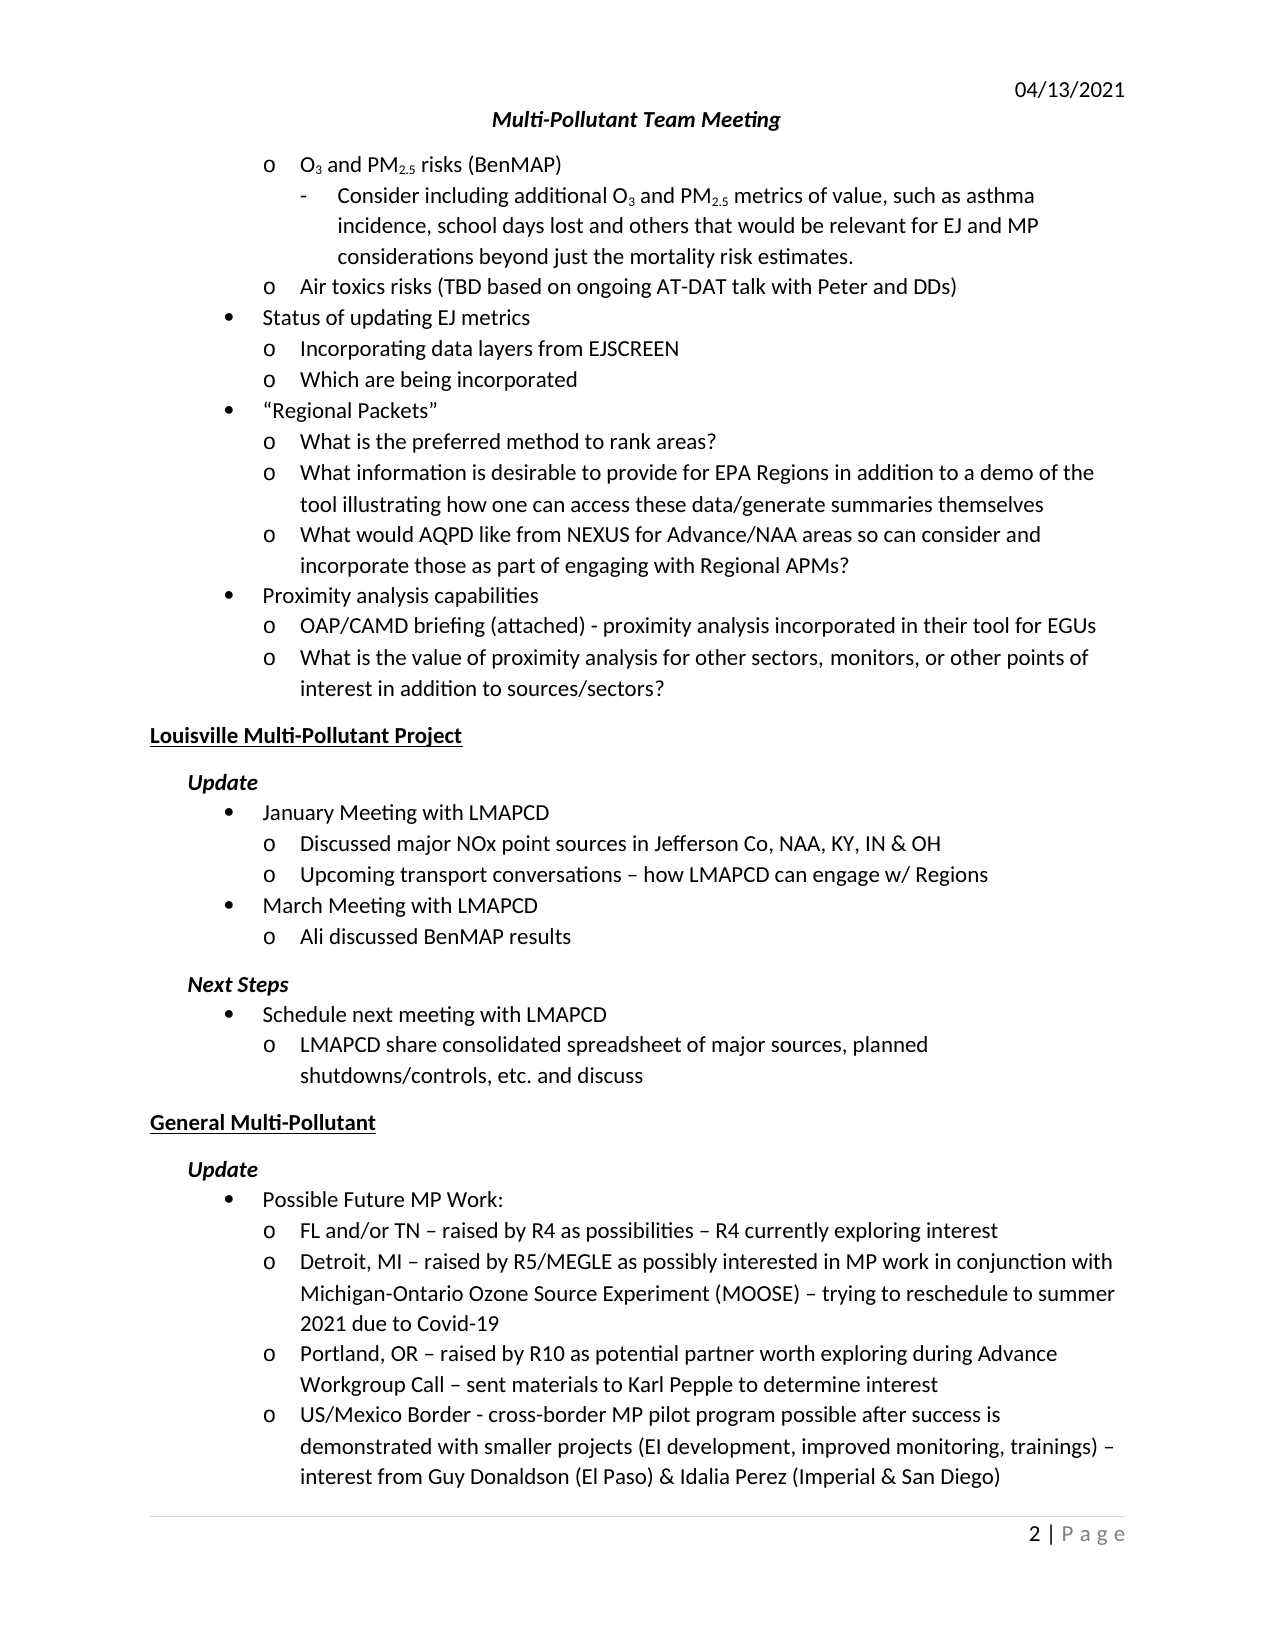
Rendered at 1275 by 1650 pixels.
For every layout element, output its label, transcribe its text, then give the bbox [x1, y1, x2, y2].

list Proximity analysis capabilities [225, 581, 1125, 609]
text Update [187, 768, 1125, 796]
list LMAPCD share consolidated spreadsheet of major sources, planned shutdowns/controls, etc. and discuss [262, 1030, 1125, 1090]
text Update [187, 1155, 1125, 1183]
text General Multi-Pollutant [150, 1108, 1125, 1137]
list Incorporating data layers from EJSCREEN [262, 334, 1125, 363]
list Possible Future MP Work: [225, 1186, 1125, 1214]
list Air toxics risks (TBD based on ongoing AT-DAT talk with Peter and DDs) [262, 272, 1125, 301]
list What is the value of proximity analysis for other sectors, monitors, or other points of interest in addition to sources/sectors? [262, 643, 1125, 702]
list What is the preferred method to rank areas? [262, 427, 1125, 456]
list Consider including additional O3 and PM2.5 metrics of value, such as asthma incidence, school days lost and others that would be relevant for EJ and MP considerations beyond just the mortality risk estimates. [300, 181, 1125, 270]
list Detroit, MI – raised by R5/MEGLE as possibly interested in MP work in conjunction with Michigan-Ontario Ozone Source Experiment (MOOSE) – trying to reschedule to summer 2021 due to Covid-19 [262, 1247, 1125, 1337]
list March Meeting with LMAPCD [225, 892, 1125, 919]
list Which are being incorporated [262, 365, 1125, 394]
text Louisville Multi-Pollutant Project [150, 721, 1125, 749]
list What information is desirable to provide for EPA Regions in addition to a demo of the tool illustrating how one can access these data/generate summaries themselves [262, 458, 1125, 518]
list FL and/or TN – raised by R4 as possibilities – R4 currently exploring interest [262, 1216, 1125, 1245]
list Ali discussed BenMAP results [262, 922, 1125, 951]
text Next Steps [187, 970, 1125, 998]
list “Regional Packets” [225, 397, 1125, 425]
list Status of updating EJ metrics [225, 303, 1125, 332]
list Schedule next meeting with LMAPCD [225, 1000, 1125, 1028]
list January Meeting with LMAPCD [225, 798, 1125, 826]
list US/Mexico Border - cross-border MP pilot program possible after success is demonstrated with smaller projects (EI development, improved monitoring, trainings) – interest from Guy Donaldson (El Paso) & Idalia Perez (Imperial & San Diego) [262, 1401, 1125, 1490]
list OAP/CAMD briefing (attached) - proximity analysis incorporated in their tool for EGUs [262, 612, 1125, 641]
list Portland, OR – raised by R10 as potential partner worth exploring during Advance Workgroup Call – sent materials to Karl Pepple to determine interest [262, 1339, 1125, 1398]
list What would AQPD like from NEXUS for Advance/NAA areas so can consider and incorporate those as part of engaging with Regional APMs? [262, 520, 1125, 579]
list Upcoming transport conversations – how LMAPCD can engage w/ Regions [262, 860, 1125, 889]
list Discussed major NOx point sources in Jefferson Co, NAA, KY, IN & OH [262, 829, 1125, 858]
list O3 and PM2.5 risks (BenMAP) [262, 150, 1125, 179]
